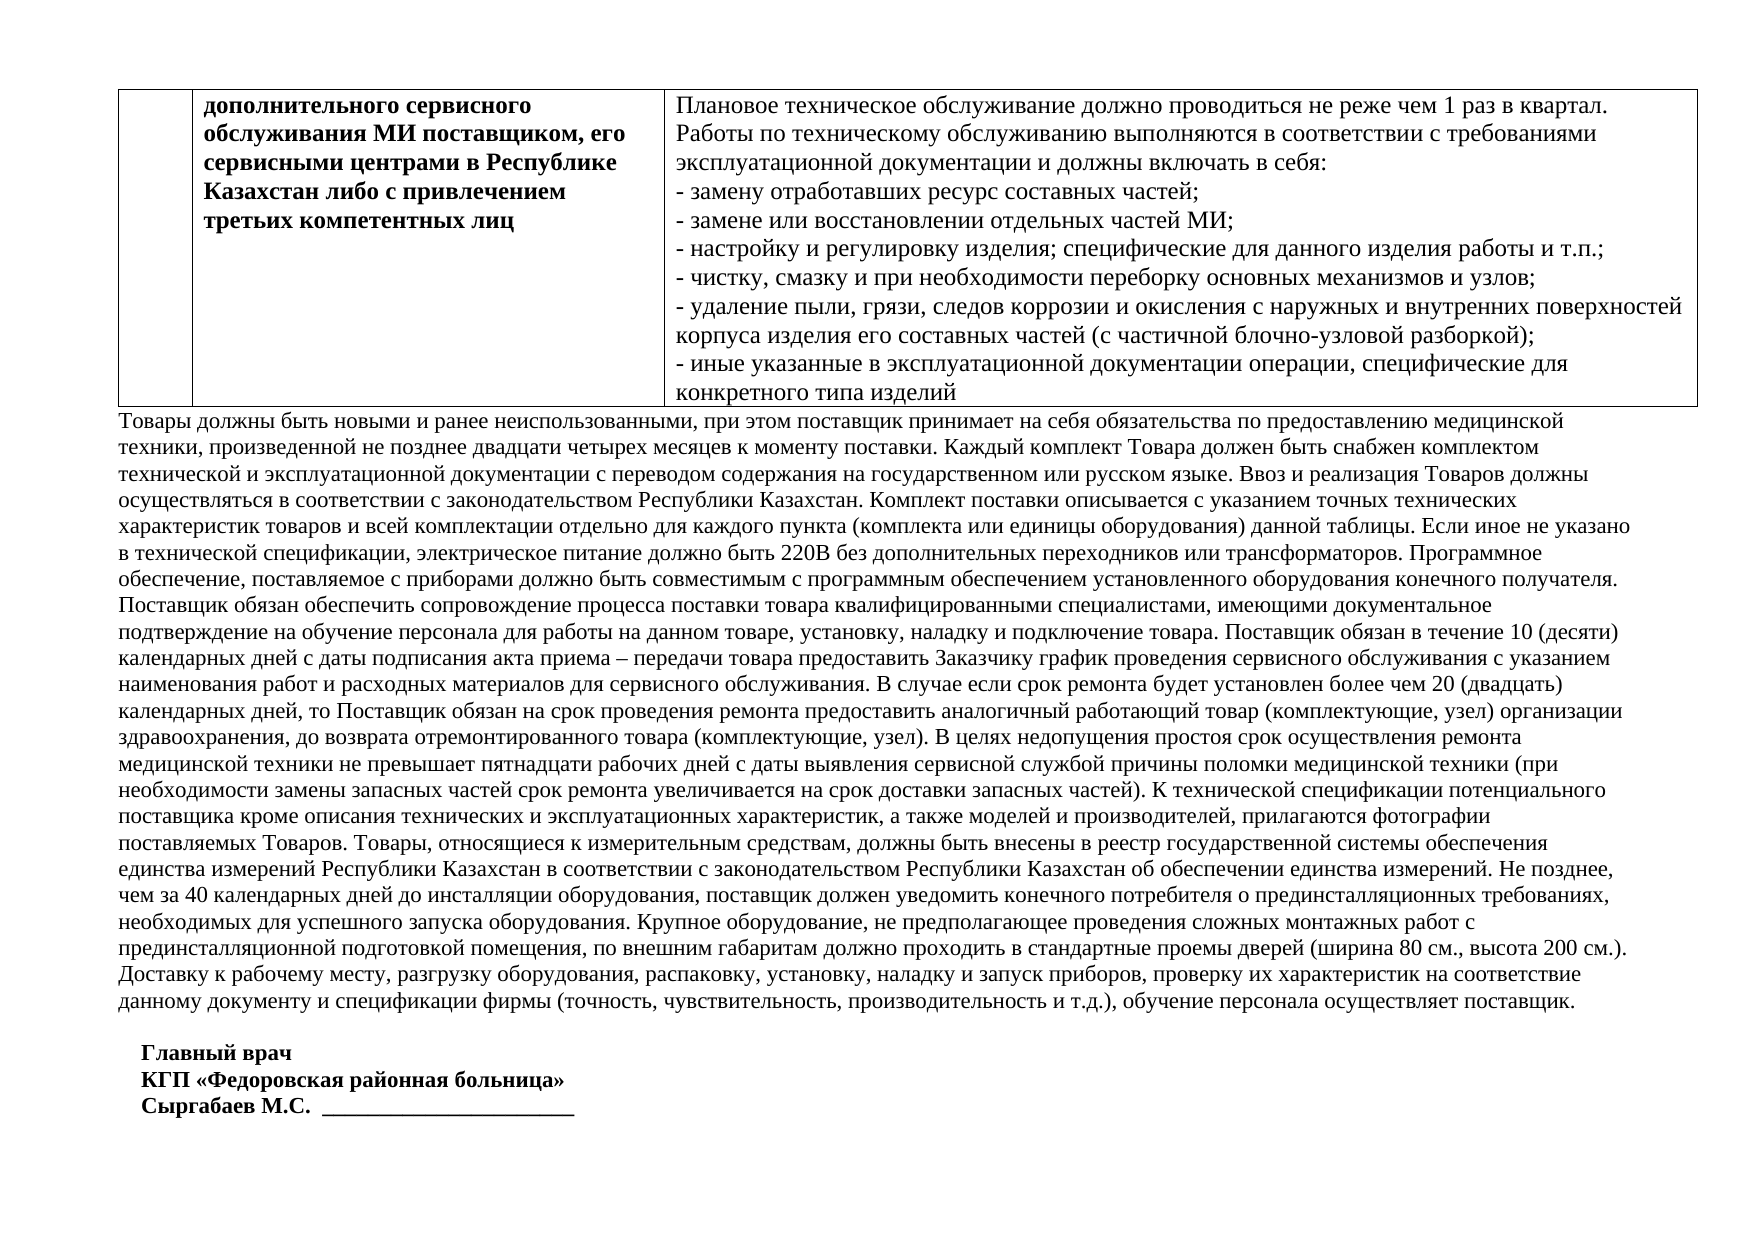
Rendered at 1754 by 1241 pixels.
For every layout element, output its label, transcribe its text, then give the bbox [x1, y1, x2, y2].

text КГП «Федоровская районная больница» [118, 1066, 1636, 1092]
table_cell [193, 90, 664, 406]
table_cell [665, 90, 1697, 406]
table_cell 7 [119, 90, 192, 406]
text Товары должны быть новыми и ранее неиспользованными, при этом поставщик принимает на себя обязательства по предоставлению медицинской техники, произведенной не позднее двадцати четырех месяцев к моменту поставки. Каждый комплект Товара должен быть снабжен комплектом технической и эксплуатационной документации с переводом содержания на государственном или русском языке. Ввоз и реализация Товаров должны осуществляться в соответствии с законодательством Республики Казахстан. Комплект поставки описывается с указанием точных технических характеристик товаров и всей комплектации отдельно для каждого пункта (комплекта или единицы оборудования) данной таблицы. Если иное не указано в технической спецификации, электрическое питание должно быть 220В без дополнительных переходников или трансформаторов. Программное обеспечение, поставляемое с приборами должно быть совместимым с программным обеспечением установленного оборудования конечного получателя. Поставщик обязан обеспечить сопровождение процесса поставки товара квалифицированными специалистами, имеющими документальное подтверждение на обучение персонала для работы на данном товаре, установку, наладку и подключение товара. Поставщик обязан в течение 10 (десяти) календарных дней с даты подписания акта приема – передачи товара предоставить Заказчику график проведения сервисного обслуживания с указанием наименования работ и расходных материалов для сервисного обслуживания. В случае если срок ремонта будет установлен более чем 20 (двадцать) календарных дней, то Поставщик обязан на срок проведения ремонта предоставить аналогичный работающий товар (комплектующие, узел) организации здравоохранения, до возврата отремонтированного товара (комплектующие, узел). В целях недопущения простоя срок осуществления ремонта медицинской техники не превышает пятнадцати рабочих дней с даты выявления сервисной службой причины поломки медицинской техники (при необходимости замены запасных частей срок ремонта увеличивается на срок доставки запасных частей). К технической спецификации потенциального поставщика кроме описания технических и эксплуатационных характеристик, а также моделей и производителей, прилагаются фотографии поставляемых Товаров. Товары, относящиеся к измерительным средствам, должны быть внесены в реестр государственной системы обеспечения единства измерений Республики Казахстан в соответствии с законодательством Республики Казахстан об обеспечении единства измерений. Не позднее, чем за 40 календарных дней до инсталляции оборудования, поставщик должен уведомить конечного потребителя о прединсталляционных требованиях, необходимых для успешного запуска оборудования. Крупное оборудование, не предполагающее проведения сложных монтажных работ с прединсталляционной подготовкой помещения, по внешним габаритам должно проходить в стандартные проемы дверей (ширина 80 см., высота 200 см.). Доставку к рабочему месту, разгрузку оборудования, распаковку, установку, наладку и запуск приборов, проверку их характеристик на соответствие данному документу и спецификации фирмы (точность, чувствительность, производительность и т.д.), обучение персонала осуществляет поставщик. [118, 407, 1636, 1013]
text Сыргабаев М.С. ______________________ [118, 1092, 1636, 1118]
text Главный врач [118, 1039, 1636, 1066]
